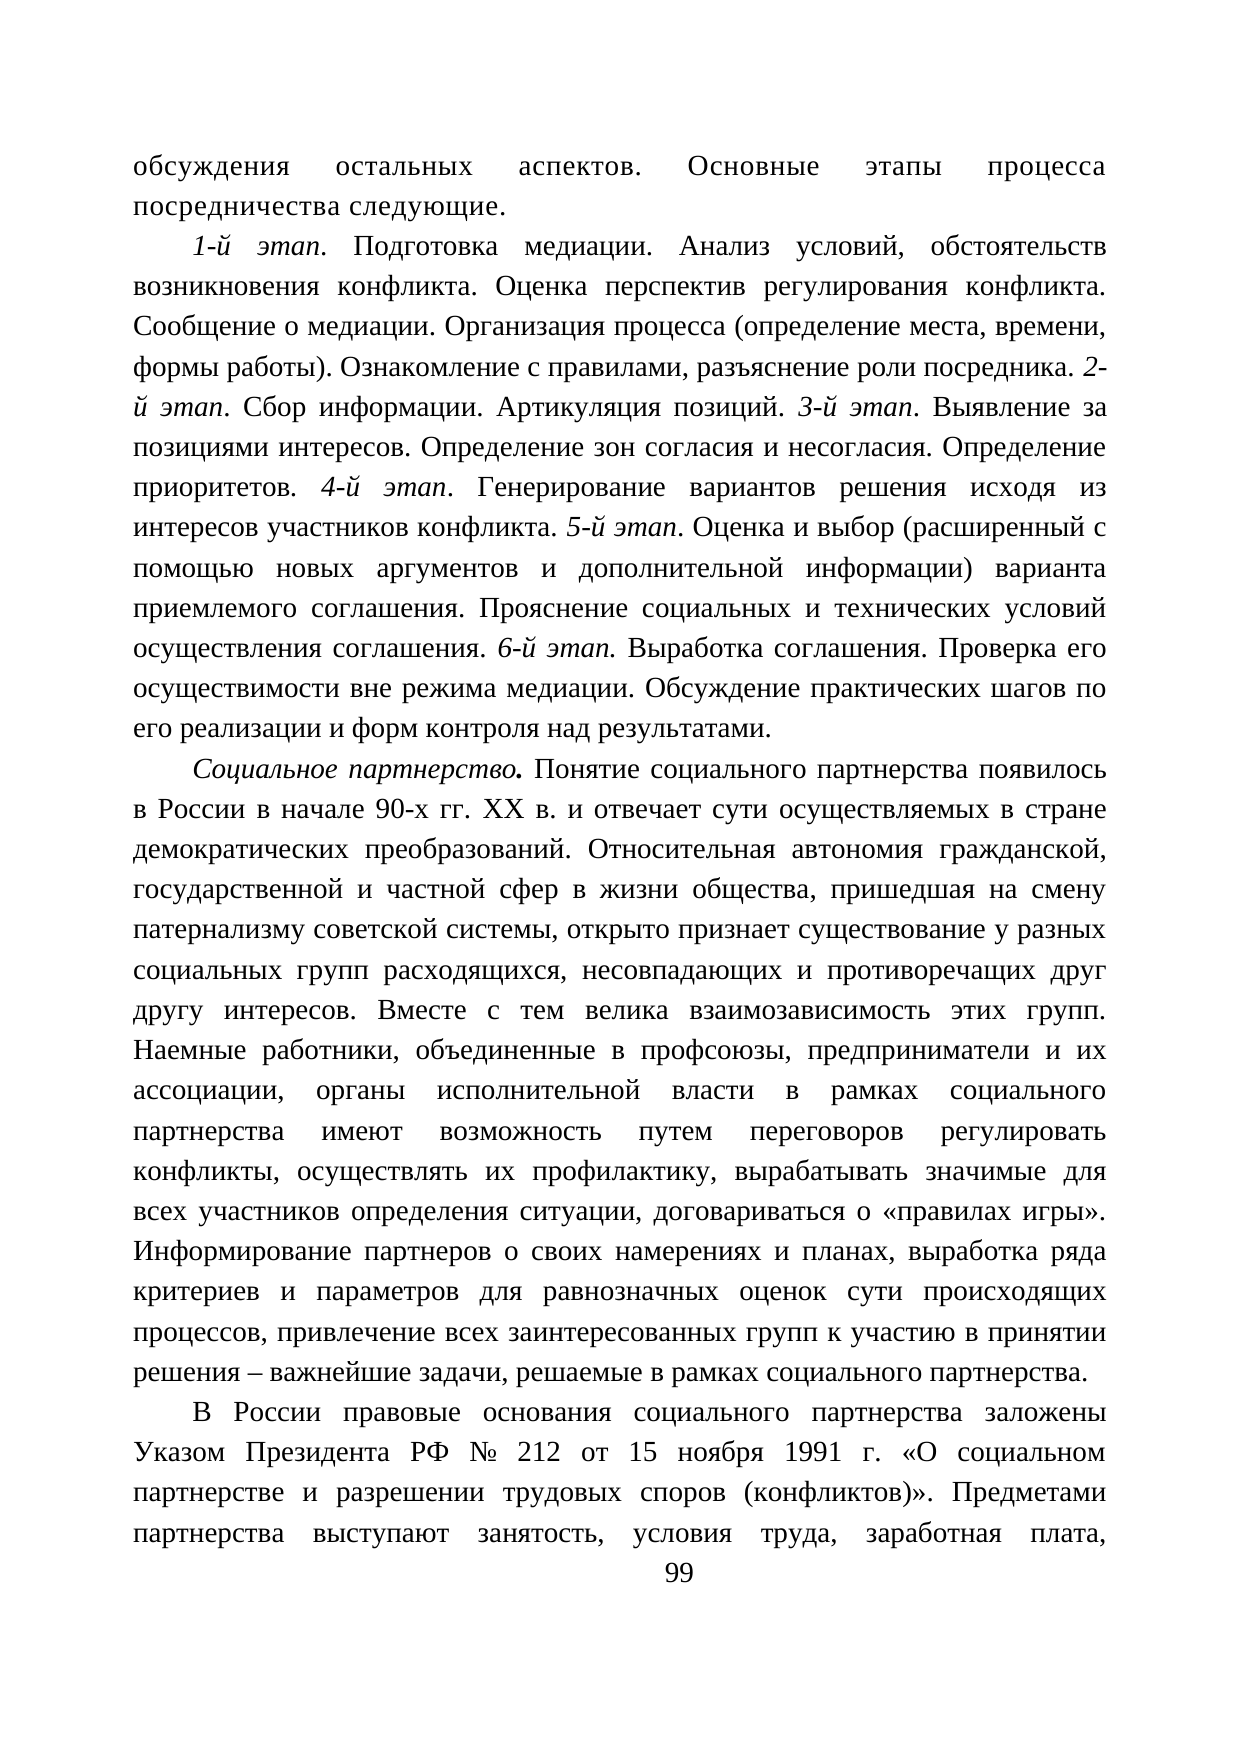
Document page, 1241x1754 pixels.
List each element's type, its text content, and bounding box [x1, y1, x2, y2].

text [133, 1394, 1107, 1548]
text 1-й этап. Подготовка медиации. Анализ условий, обстоятельств возникновения конфликта. Оценка перспектив регулирования конфликта. Сообщение о медиации. Организация процесса (определение места, времени, формы работы). Ознакомление с правилами, разъяснение роли посредника. 2-й этап. Сбор информации. Артикуляция позиций. 3-й этап. Выявление за позициями интересов. Определение зон согласия и несогласия. Определение приоритетов. 4-й этап. Генерирование вариантов решения исходя из интересов участников конфликта. 5-й этап. Оценка и выбор (расширенный с помощью новых аргументов и дополнительной информации) варианта приемлемого соглашения. Прояснение социальных и технических условий осуществления соглашения. 6-й этап. Выработка соглашения. Проверка его осуществимости вне режима медиации. Обсуждение практических шагов по его реализации и форм контроля над результатами. [133, 228, 1107, 744]
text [133, 148, 1107, 221]
text Социальное партнерство. Понятие социального партнерства появилось в России в начале 90-х гг. XX в. и отвечает сути осуществляемых в стране демократических преобразований. Относительная автономия гражданской, государственной и частной сфер в жизни общества, пришедшая на смену патернализму советской системы, открыто признает существование у разных социальных групп расходящихся, несовпадающих и противоречащих друг другу интересов. Вместе с тем велика взаимозависимость этих групп. Наемные работники, объединенные в профсоюзы, предприниматели и их ассоциации, органы исполнительной власти в рамках социального партнерства имеют возможность путем переговоров регулировать конфликты, осуществлять их профилактику, вырабатывать значимые для всех участников определения ситуации, договариваться о «правилах игры». Информирование партнеров о своих намерениях и планах, выработка ряда критериев и параметров для равнозначных оценок сути происходящих процессов, привлечение всех заинтересованных групп к участию в принятии решения – важнейшие задачи, решаемые в рамках социального партнерства. [133, 751, 1107, 1387]
